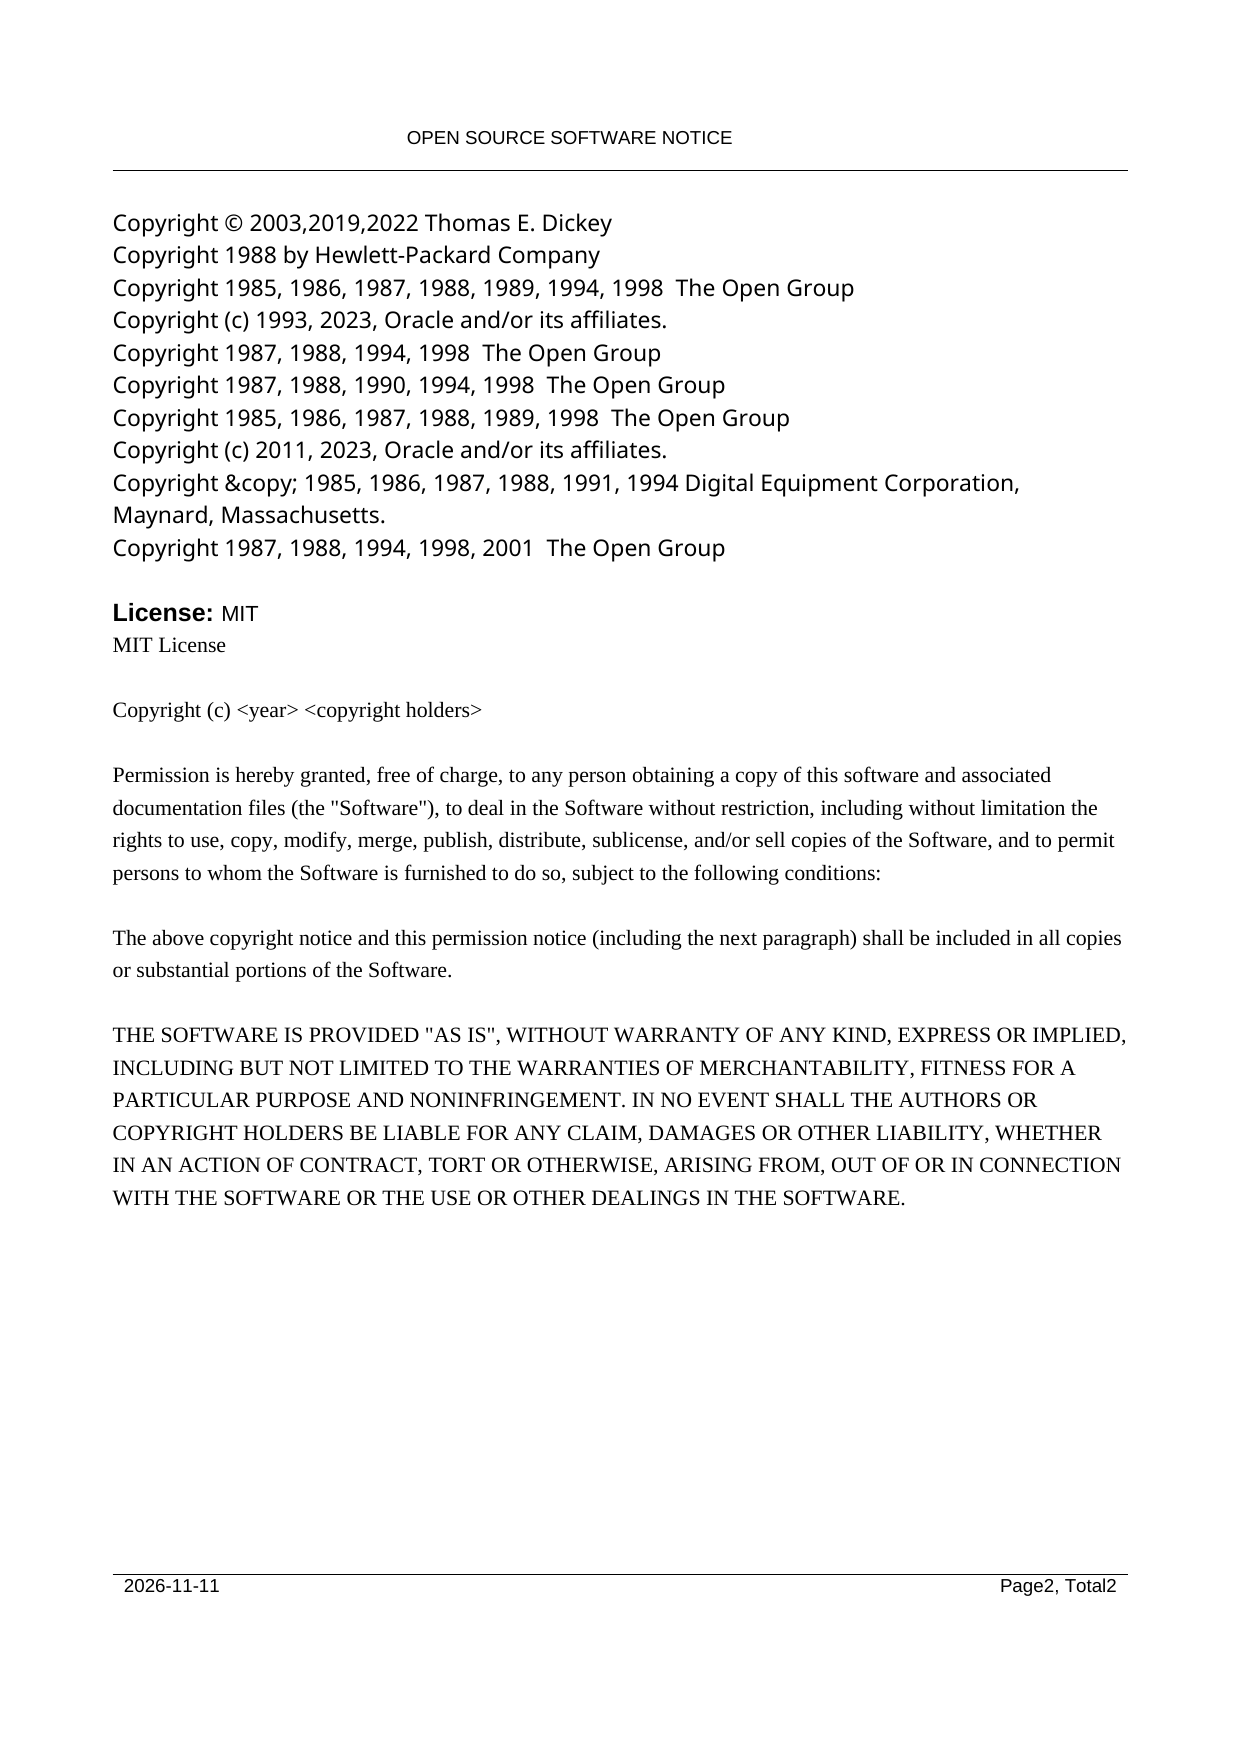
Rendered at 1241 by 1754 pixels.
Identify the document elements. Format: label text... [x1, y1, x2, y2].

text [112, 206, 1128, 596]
text License: MIT [112, 596, 1128, 629]
text MIT License Copyright (c) <year> <copyright holders> Permission is hereby granted, free of charge, to any person obtaining a copy of this software and associated documentation files (the "Software"), to deal in the Software without restriction, including without limitation the rights to use, copy, modify, merge, publish, distribute, sublicense, and/or sell copies of the Software, and to permit persons to whom the Software is furnished to do so, subject to the following conditions: The above copyright notice and this permission notice (including the next paragraph) shall be included in all copies or substantial portions of the Software. THE SOFTWARE IS PROVIDED "AS IS", WITHOUT WARRANTY OF ANY KIND, EXPRESS OR IMPLIED, INCLUDING BUT NOT LIMITED TO THE WARRANTIES OF MERCHANTABILITY, FITNESS FOR A PARTICULAR PURPOSE AND NONINFRINGEMENT. IN NO EVENT SHALL THE AUTHORS OR COPYRIGHT HOLDERS BE LIABLE FOR ANY CLAIM, DAMAGES OR OTHER LIABILITY, WHETHER IN AN ACTION OF CONTRACT, TORT OR OTHERWISE, ARISING FROM, OUT OF OR IN CONNECTION WITH THE SOFTWARE OR THE USE OR OTHER DEALINGS IN THE SOFTWARE. [112, 629, 1128, 1214]
